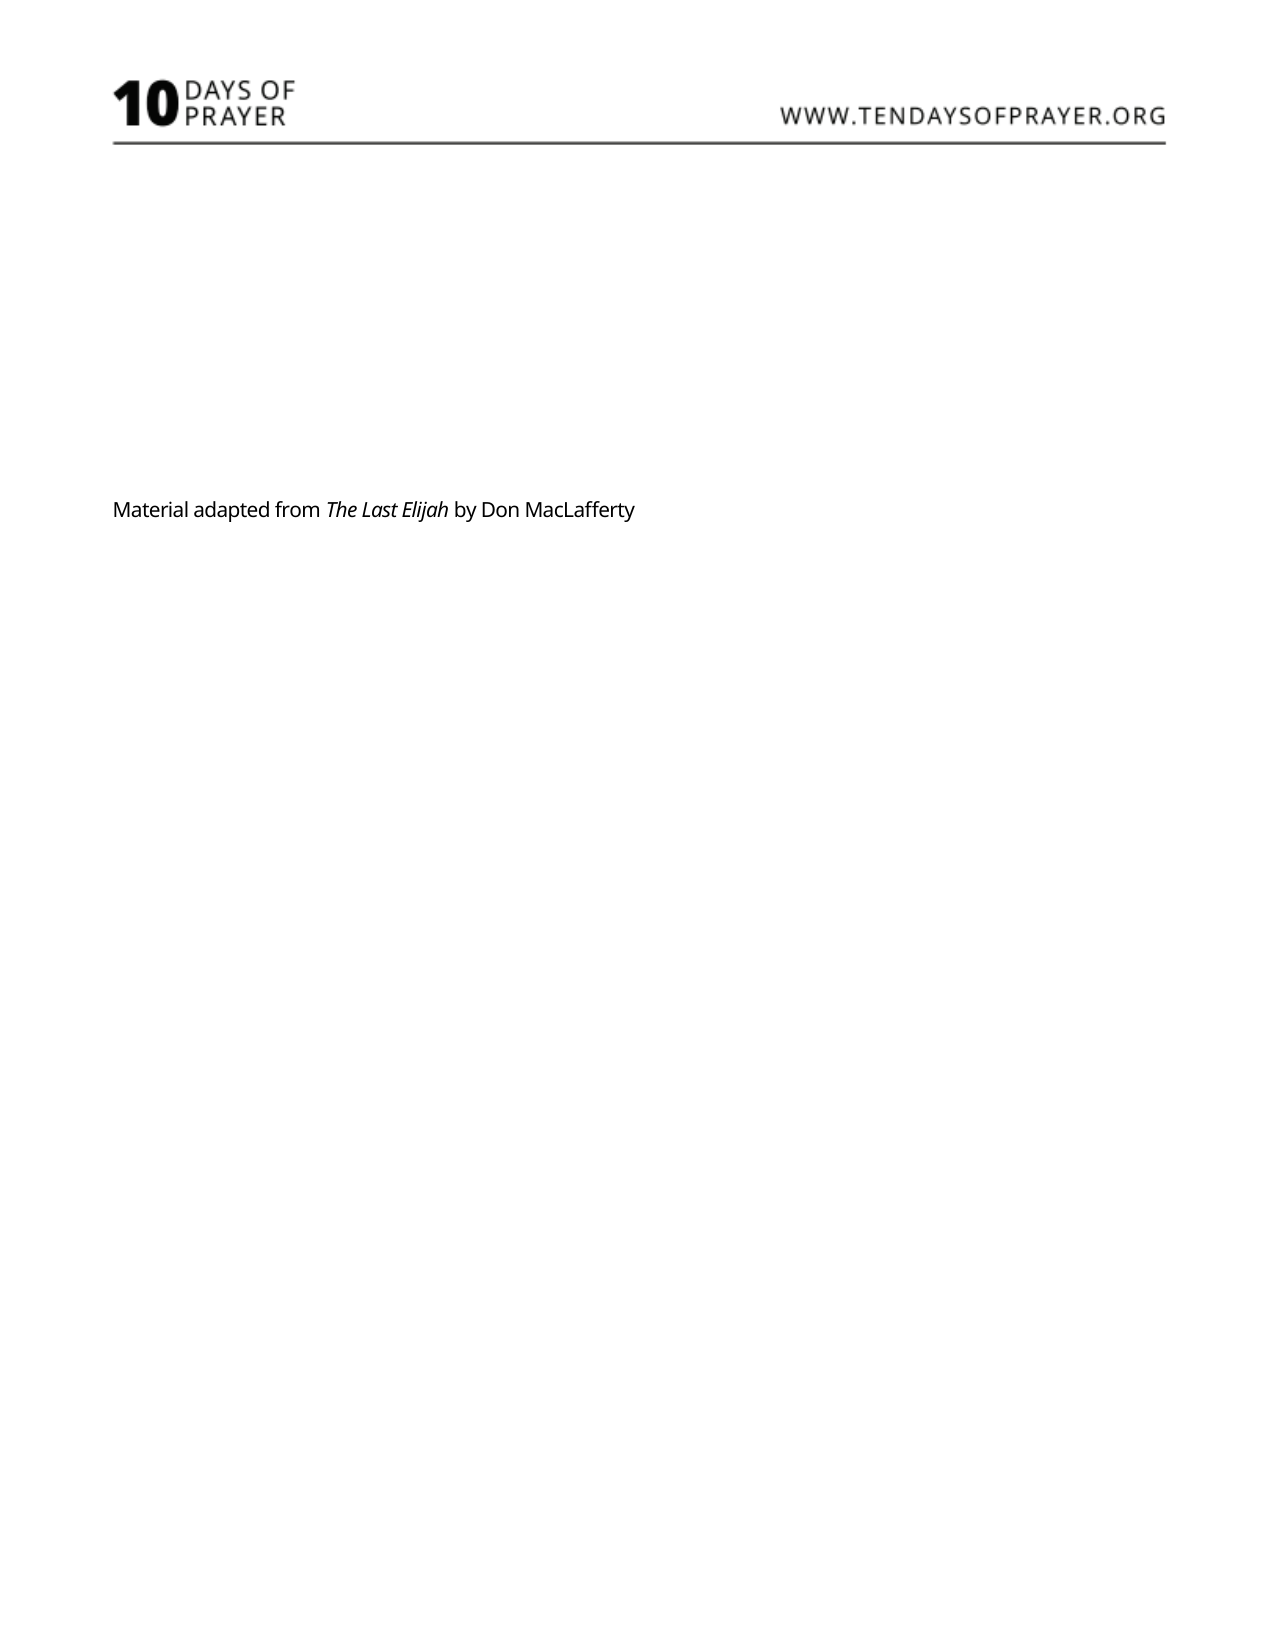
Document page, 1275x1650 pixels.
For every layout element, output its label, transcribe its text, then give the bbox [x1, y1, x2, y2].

text Material adapted from The Last Elijah by Don MacLafferty [112, 495, 1162, 523]
